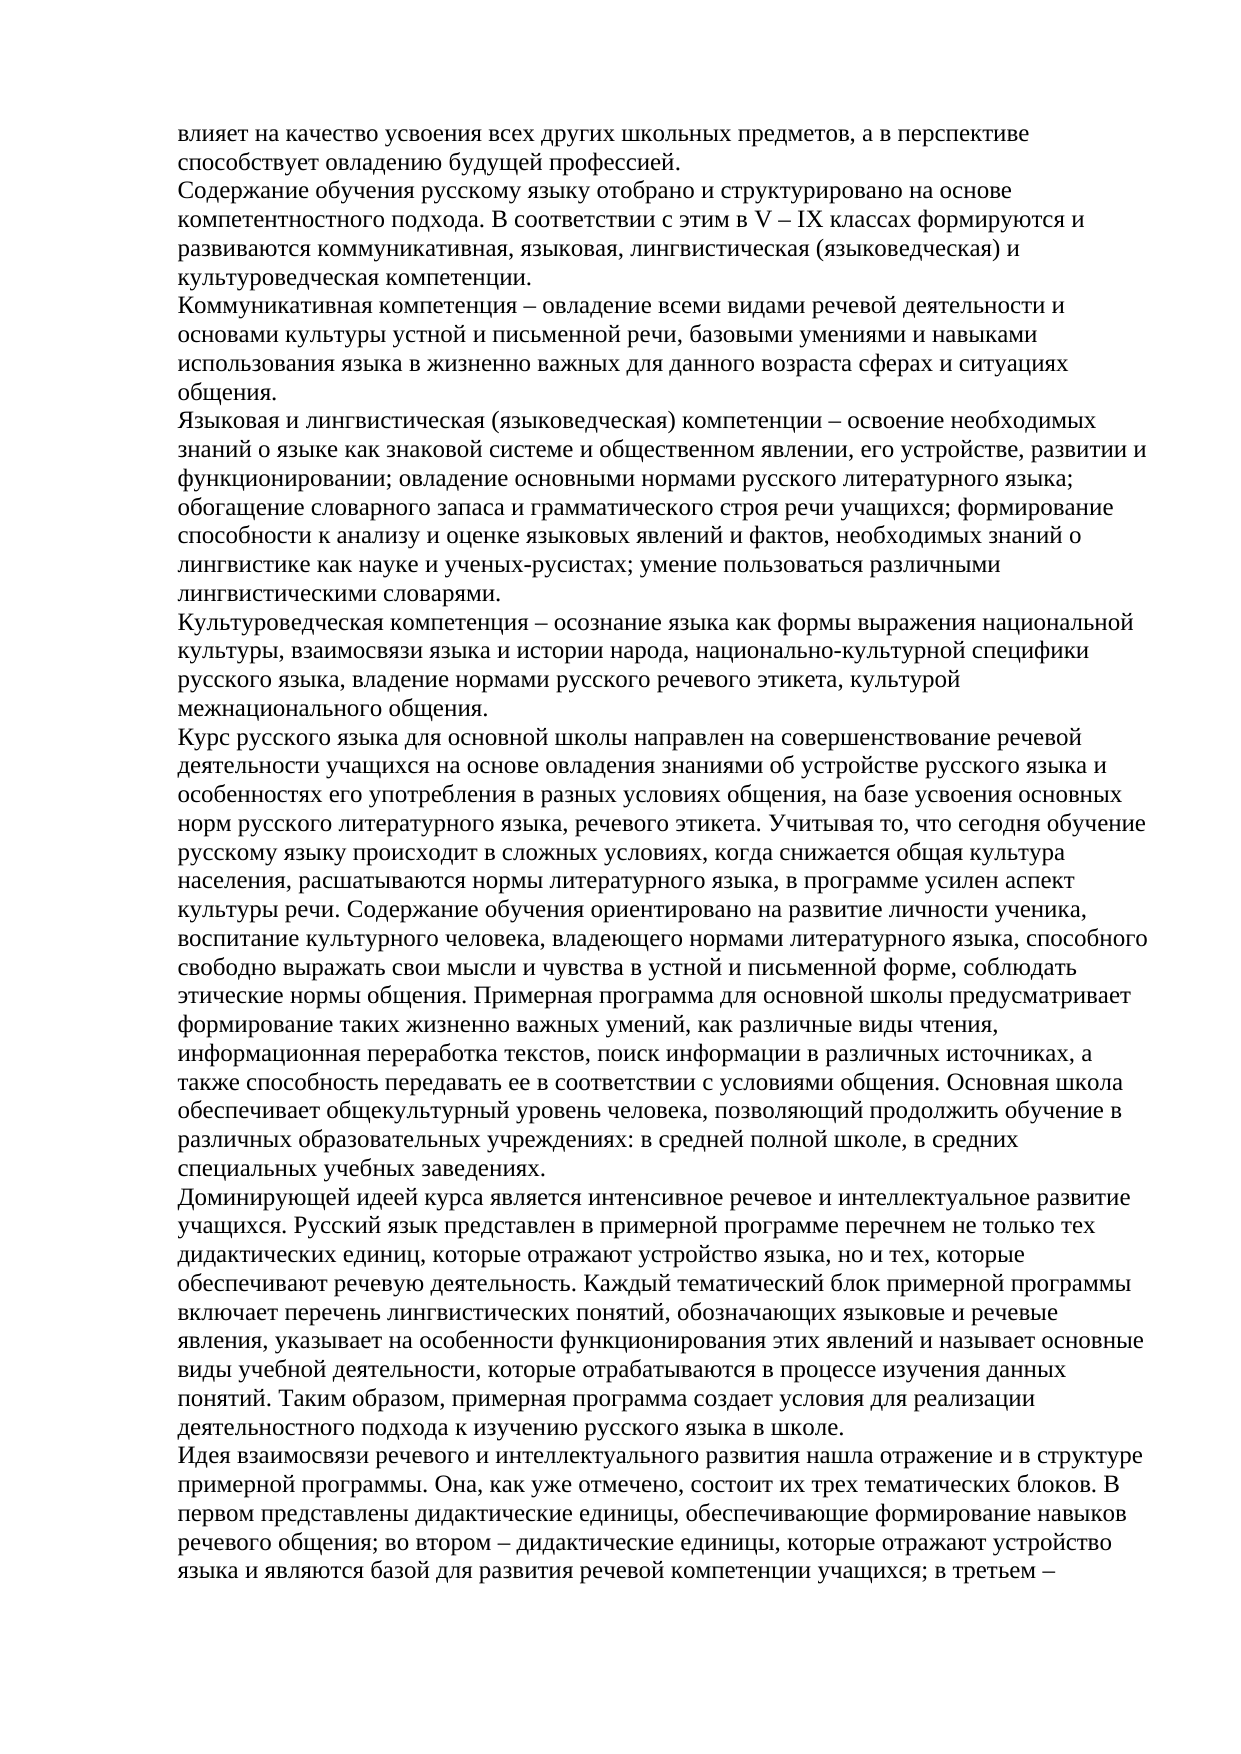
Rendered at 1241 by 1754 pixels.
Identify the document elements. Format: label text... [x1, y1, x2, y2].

text Языковая и лингвистическая (языковедческая) компетенции – освоение необходимых знаний о языке как знаковой системе и общественном явлении, его устройстве, развитии и функционировании; овладение основными нормами русского литературного языка; обогащение словарного запаса и грамматического строя речи учащихся; формирование способности к анализу и оценке языковых явлений и фактов, необходимых знаний о лингвистике как науке и ученых-русистах; умение пользоваться различными лингвистическими словарями. [177, 406, 1152, 607]
text Коммуникативная компетенция – овладение всеми видами речевой деятельности и основами культуры устной и письменной речи, базовыми умениями и навыками использования языка в жизненно важных для данного возраста сферах и ситуациях общения. [177, 291, 1152, 406]
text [177, 1441, 1152, 1584]
text Доминирующей идеей курса является интенсивное речевое и интеллектуальное развитие учащихся. Русский язык представлен в примерной программе перечнем не только тех дидактических единиц, которые отражают устройство языка, но и тех, которые обеспечивают речевую деятельность. Каждый тематический блок примерной программы включает перечень лингвистических понятий, обозначающих языковые и речевые явления, указывает на особенности функционирования этих явлений и называет основные виды учебной деятельности, которые отрабатываются в процессе изучения данных понятий. Таким образом, примерная программа создает условия для реализации деятельностного подхода к изучению русского языка в школе. [177, 1182, 1152, 1441]
text Курс русского языка для основной школы направлен на совершенствование речевой деятельности учащихся на основе овладения знаниями об устройстве русского языка и особенностях его употребления в разных условиях общения, на базе усвоения основных норм русского литературного языка, речевого этикета. Учитывая то, что сегодня обучение русскому языку происходит в сложных условиях, когда снижается общая культура населения, расшатываются нормы литературного языка, в программе усилен аспект культуры речи. Содержание обучения ориентировано на развитие личности ученика, воспитание культурного человека, владеющего нормами литературного языка, способного свободно выражать свои мысли и чувства в устной и письменной форме, соблюдать этические нормы общения. Примерная программа для основной школы предусматривает формирование таких жизненно важных умений, как различные виды чтения, информационная переработка текстов, поиск информации в различных источниках, а также способность передавать ее в соответствии с условиями общения. Основная школа обеспечивает общекультурный уровень человека, позволяющий продолжить обучение в различных образовательных учреждениях: в средней полной школе, в средних специальных учебных заведениях. [177, 722, 1152, 1182]
text Содержание обучения русскому языку отобрано и структурировано на основе компетентностного подхода. В соответствии с этим в V – IX классах формируются и развиваются коммуникативная, языковая, лингвистическая (языковедческая) и культуроведческая компетенции. [177, 176, 1152, 291]
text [177, 118, 1152, 176]
text Культуроведческая компетенция – осознание языка как формы выражения национальной культуры, взаимосвязи языка и истории народа, национально-культурной специфики русского языка, владение нормами русского речевого этикета, культурой межнационального общения. [177, 607, 1152, 722]
